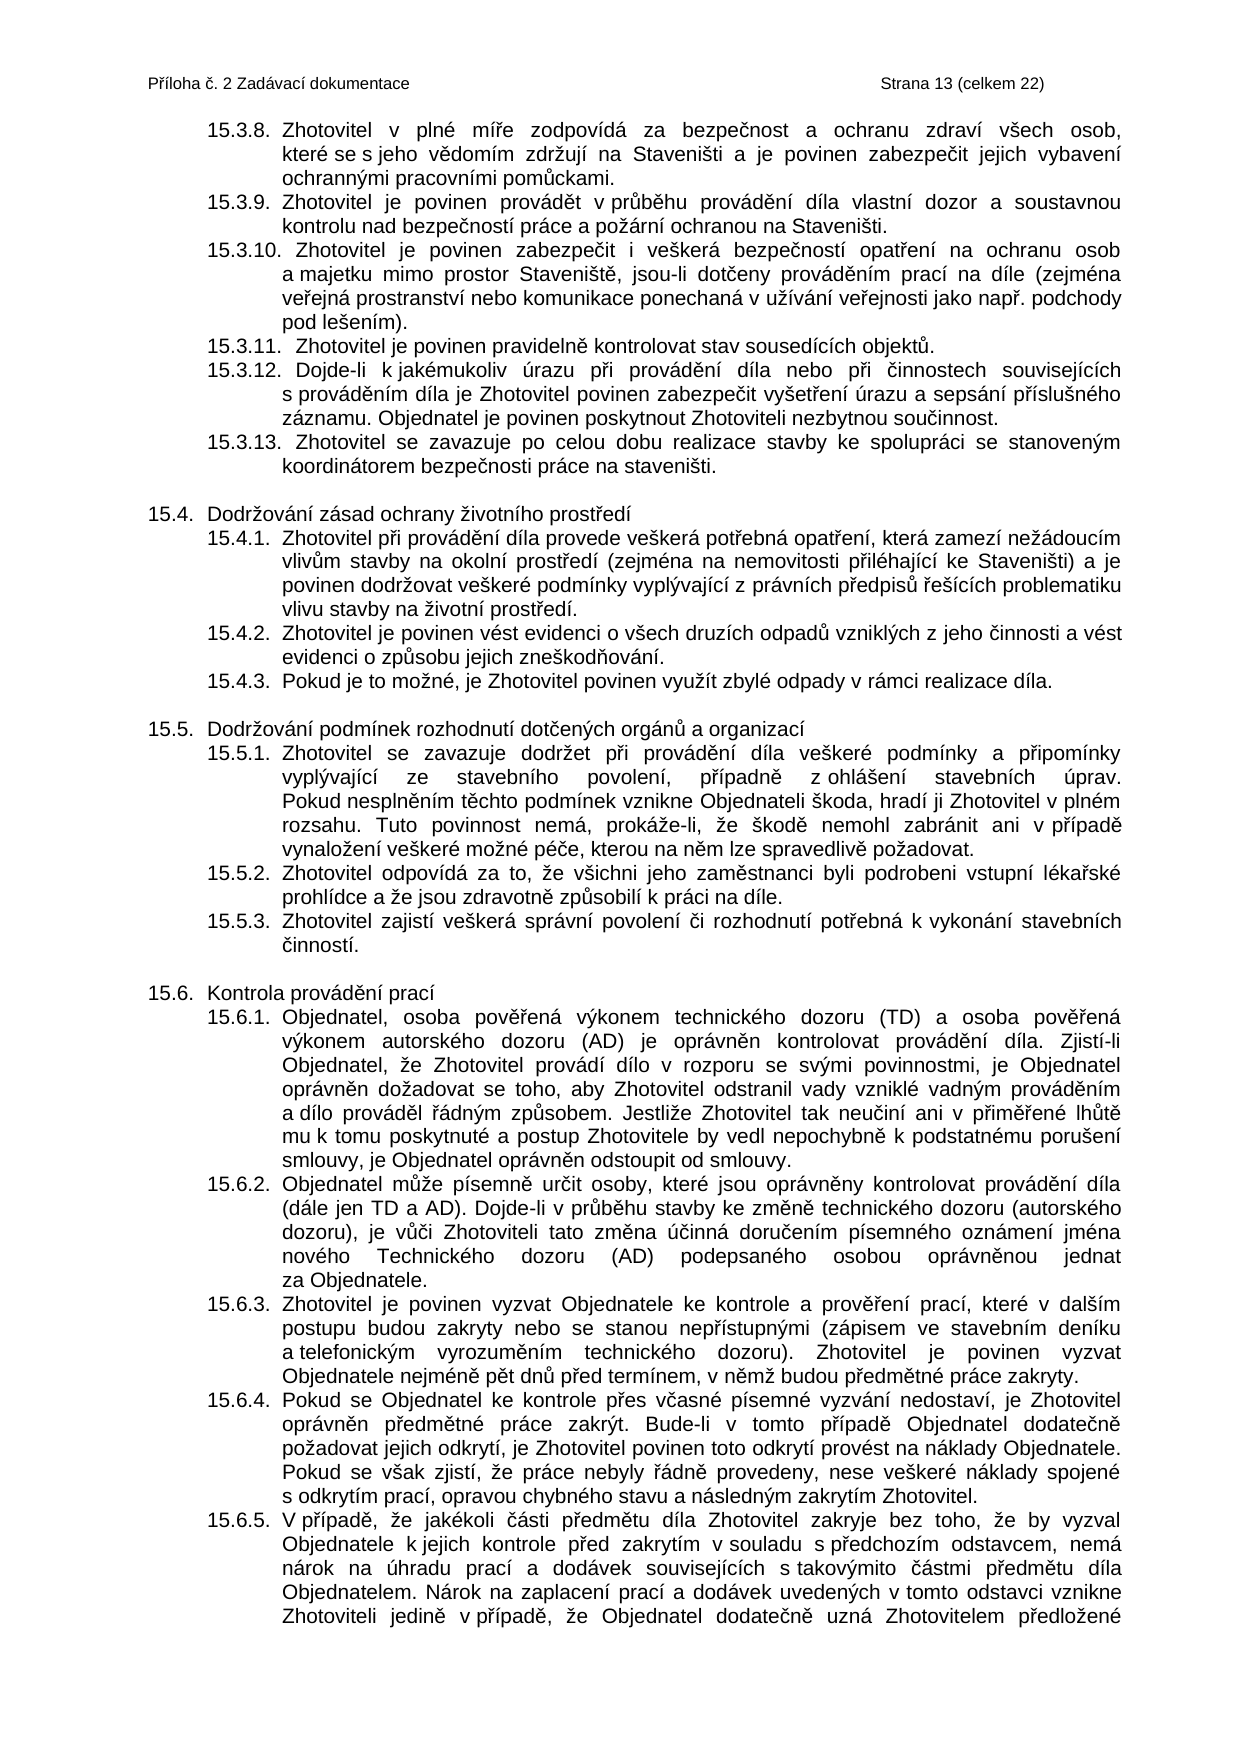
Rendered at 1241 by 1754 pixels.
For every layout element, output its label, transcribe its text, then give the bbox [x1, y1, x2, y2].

list Zhotovitel v plné míře zodpovídá za bezpečnost a ochranu zdraví všech osob, které se s jeho vědomím zdržují na Staveništi a je povinen zabezpečit jejich vybavení ochrannými pracovními pomůckami. [207, 118, 1122, 190]
list Zhotovitel je povinen pravidelně kontrolovat stav sousedících objektů. [207, 334, 1122, 358]
list Pokud se Objednatel ke kontrole přes včasné písemné vyzvání nedostaví, je Zhotovitel oprávněn předmětné práce zakrýt. Bude-li v tomto případě Objednatel dodatečně požadovat jejich odkrytí, je Zhotovitel povinen toto odkrytí provést na náklady Objednatele. Pokud se však zjistí, že práce nebyly řádně provedeny, nese veškeré náklady spojené s odkrytím prací, opravou chybného stavu a následným zakrytím Zhotovitel. [207, 1388, 1122, 1508]
list Dojde-li k jakémukoliv úrazu při provádění díla nebo při činnostech souvisejících s prováděním díla je Zhotovitel povinen zabezpečit vyšetření úrazu a sepsání příslušného záznamu. Objednatel je povinen poskytnout Zhotoviteli nezbytnou součinnost. [207, 358, 1122, 429]
list Dodržování zásad ochrany životního prostředí [148, 501, 1122, 525]
list Zhotovitel zajistí veškerá správní povolení či rozhodnutí potřebná k vykonání stavebních činností. [207, 909, 1122, 957]
list Zhotovitel odpovídá za to, že všichni jeho zaměstnanci byli podrobeni vstupní lékařské prohlídce a že jsou zdravotně způsobilí k práci na díle. [207, 861, 1122, 909]
list Objednatel může písemně určit osoby, které jsou oprávněny kontrolovat provádění díla (dále jen TD a AD). Dojde-li v průběhu stavby ke změně technického dozoru (autorského dozoru), je vůči Zhotoviteli tato změna účinná doručením písemného oznámení jména nového Technického dozoru (AD) podepsaného osobou oprávněnou jednat za Objednatele. [207, 1172, 1122, 1292]
list Zhotovitel při provádění díla provede veškerá potřebná opatření, která zamezí nežádoucím vlivům stavby na okolní prostředí (zejména na nemovitosti přiléhající ke Staveništi) a je povinen dodržovat veškeré podmínky vyplývající z právních předpisů řešících problematiku vlivu stavby na životní prostředí. [207, 525, 1122, 621]
list Dodržování podmínek rozhodnutí dotčených orgánů a organizací [148, 717, 1122, 741]
list Objednatel, osoba pověřená výkonem technického dozoru (TD) a osoba pověřená výkonem autorského dozoru (AD) je oprávněn kontrolovat provádění díla. Zjistí-li Objednatel, že Zhotovitel provádí dílo v rozporu se svými povinnostmi, je Objednatel oprávněn dožadovat se toho, aby Zhotovitel odstranil vady vzniklé vadným prováděním a dílo prováděl řádným způsobem. Jestliže Zhotovitel tak neučiní ani v přiměřené lhůtě mu k tomu poskytnuté a postup Zhotovitele by vedl nepochybně k podstatnému porušení smlouvy, je Objednatel oprávněn odstoupit od smlouvy. [207, 1004, 1122, 1172]
list Zhotovitel se zavazuje dodržet při provádění díla veškeré podmínky a připomínky vyplývající ze stavebního povolení, případně z ohlášení stavebních úprav. Pokud nesplněním těchto podmínek vznikne Objednateli škoda, hradí ji Zhotovitel v plném rozsahu. Tuto povinnost nemá, prokáže-li, že škodě nemohl zabránit ani v případě vynaložení veškeré možné péče, kterou na něm lze spravedlivě požadovat. [207, 741, 1122, 861]
list Zhotovitel je povinen zabezpečit i veškerá bezpečností opatření na ochranu osob a majetku mimo prostor Staveniště, jsou-li dotčeny prováděním prací na díle (zejména veřejná prostranství nebo komunikace ponechaná v užívání veřejnosti jako např. podchody pod lešením). [207, 238, 1122, 334]
list Pokud je to možné, je Zhotovitel povinen využít zbylé odpady v rámci realizace díla. [207, 669, 1122, 693]
list Kontrola provádění prací [148, 981, 1122, 1004]
list Zhotovitel je povinen provádět v průběhu provádění díla vlastní dozor a soustavnou kontrolu nad bezpečností práce a požární ochranou na Staveništi. [207, 190, 1122, 238]
list Zhotovitel se zavazuje po celou dobu realizace stavby ke spolupráci se stanoveným koordinátorem bezpečnosti práce na staveništi. [207, 429, 1122, 477]
list Zhotovitel je povinen vést evidenci o všech druzích odpadů vzniklých z jeho činnosti a vést evidenci o způsobu jejich zneškodňování. [207, 621, 1122, 669]
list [207, 1508, 1122, 1627]
list Zhotovitel je povinen vyzvat Objednatele ke kontrole a prověření prací, které v dalším postupu budou zakryty nebo se stanou nepřístupnými (zápisem ve stavebním deníku a telefonickým vyrozuměním technického dozoru). Zhotovitel je povinen vyzvat Objednatele nejméně pět dnů před termínem, v němž budou předmětné práce zakryty. [207, 1292, 1122, 1388]
